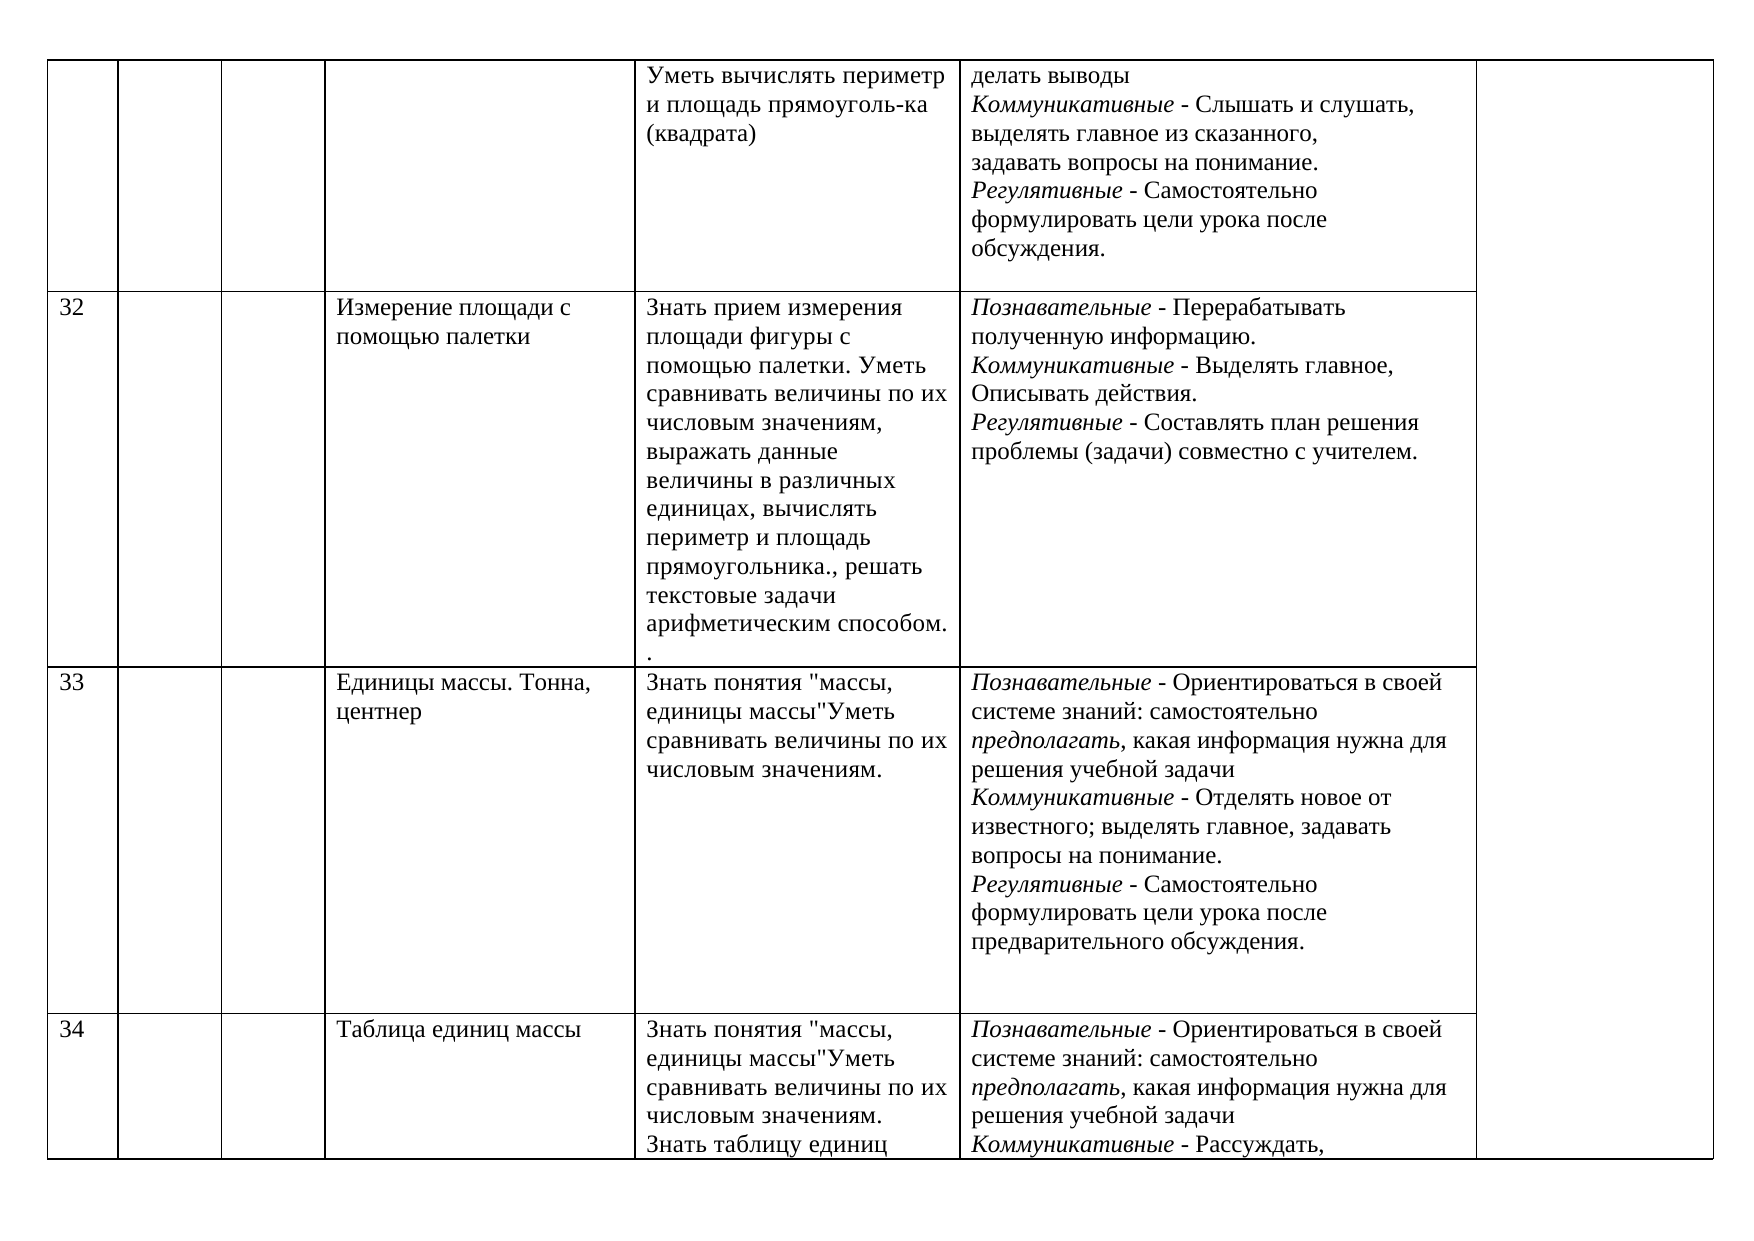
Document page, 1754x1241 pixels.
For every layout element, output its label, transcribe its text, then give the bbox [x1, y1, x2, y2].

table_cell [636, 1014, 959, 1158]
table_cell [119, 668, 221, 1012]
table_cell Знать прием измерения площади фигуры с помощью палетки. Уметь сравнивать величины по их числовым значениям, выражать данные величины в различных единицах, вычислять периметр и площадь прямоугольника., решать текстовые задачи арифметическим способом. . [636, 292, 959, 666]
table_cell 34 [48, 1014, 117, 1158]
table_cell Знать понятия "массы, единицы массы"Уметь сравнивать величины по их числовым значениям. [636, 668, 959, 1012]
table_cell [222, 292, 324, 666]
table_cell Измерение площади с помощью палетки [326, 292, 634, 666]
table_cell 32 [48, 292, 117, 666]
table_cell 31 [48, 61, 117, 291]
table_cell [119, 61, 221, 291]
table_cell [961, 61, 1476, 291]
table_cell [222, 1014, 324, 1158]
table_cell [119, 292, 221, 666]
table_cell Единицы массы. Тонна, центнер [326, 668, 634, 1012]
table_cell [119, 1014, 221, 1158]
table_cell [636, 61, 959, 291]
table_cell [222, 668, 324, 1012]
table_cell Познавательные - Ориентироваться в своей системе знаний: самостоятельно предполагать, какая информация нужна для решения учебной задачи Коммуникативные - Отделять новое от известного; выделять главное, задавать вопросы на понимание. Регулятивные - Самостоятельно формулировать цели урока после предварительного обсуждения. [961, 668, 1476, 1012]
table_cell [326, 1014, 634, 1158]
table_cell [222, 61, 324, 291]
table_cell Познавательные - Перерабатывать полученную информацию. Коммуникативные - Выделять главное, Описывать действия. Регулятивные - Составлять план решения проблемы (задачи) совместно с учителем. [961, 292, 1476, 666]
table_cell 33 [48, 668, 117, 1012]
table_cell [961, 1014, 1476, 1158]
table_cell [326, 61, 634, 291]
